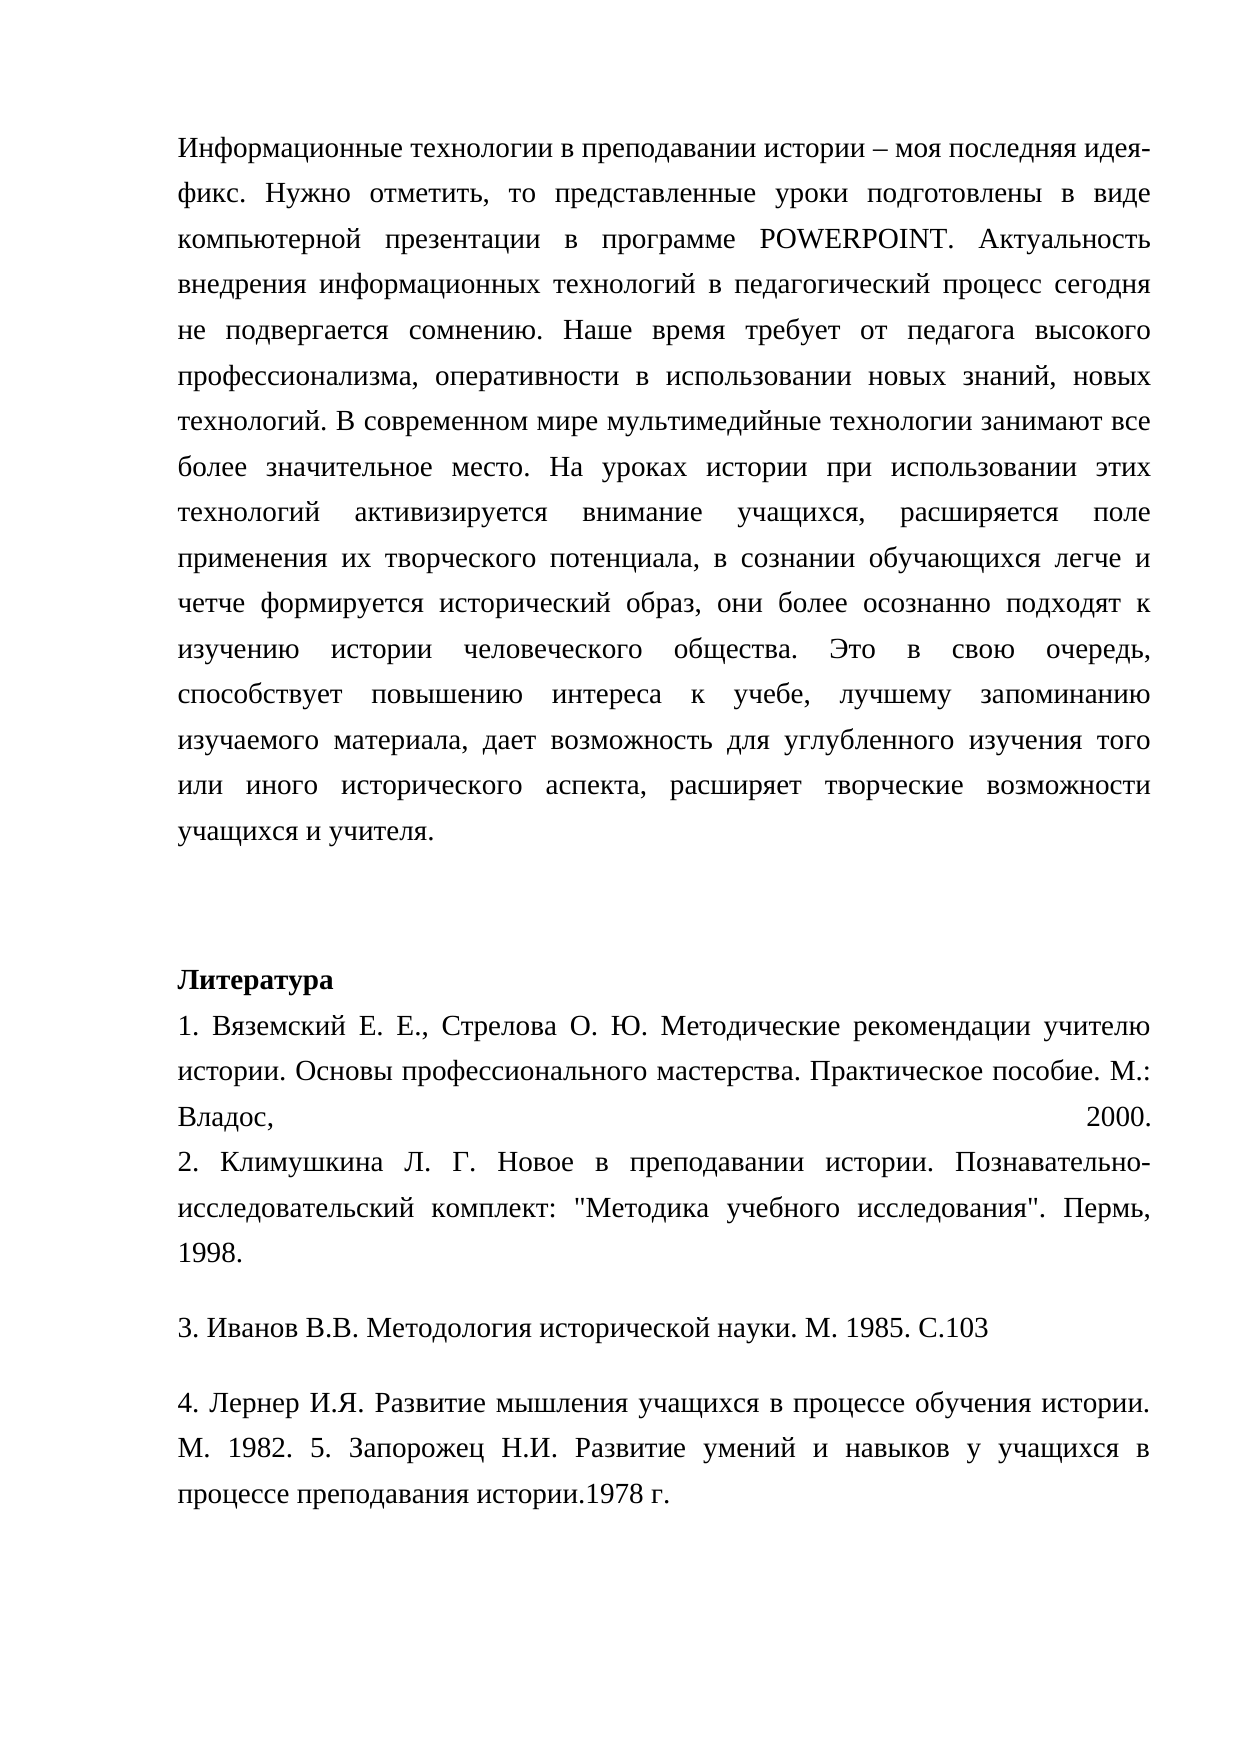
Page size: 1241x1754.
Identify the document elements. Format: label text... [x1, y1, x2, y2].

text 3. Иванов В.В. Методология исторической науки. М. 1985. С.103 [177, 1298, 1152, 1344]
text Литература 1. Вяземский Е. Е., Стрелова О. Ю. Методические рекомендации учителю истории. Основы профессионального мастерства. Практическое пособие. М.: Владос, 2000. 2. Климушкина Л. Г. Новое в преподавании истории. Познавательно-исследовательский комплект: "Методика учебного исследования". Пермь, 1998. [177, 950, 1152, 1269]
text 4. Лернер И.Я. Развитие мышления учащихся в процессе обучения истории. М. 1982. 5. Запорожец Н.И. Развитие умений и навыков у учащихся в процессе преподавания истории.1978 г. [177, 1373, 1152, 1509]
text Информационные технологии в преподавании истории – моя последняя идея-фикс. Нужно отметить, то представленные уроки подготовлены в виде компьютерной презентации в программе РОWЕRPOINT. Актуальность внедрения информационных технологий в педагогический процесс сегодня не подвергается сомнению. Наше время требует от педагога высокого профессионализма, оперативности в использовании новых знаний, новых технологий. В современном мире мультимедийные технологии занимают все более значительное место. На уроках истории при использовании этих технологий активизируется внимание учащихся, расширяется поле применения их творческого потенциала, в сознании обучающихся легче и четче формируется исторический образ, они более осознанно подходят к изучению истории человеческого общества. Это в свою очередь, способствует повышению интереса к учебе, лучшему запоминанию изучаемого материала, дает возможность для углубленного изучения того или иного исторического аспекта, расширяет творческие возможности учащихся и учителя. [177, 118, 1152, 846]
